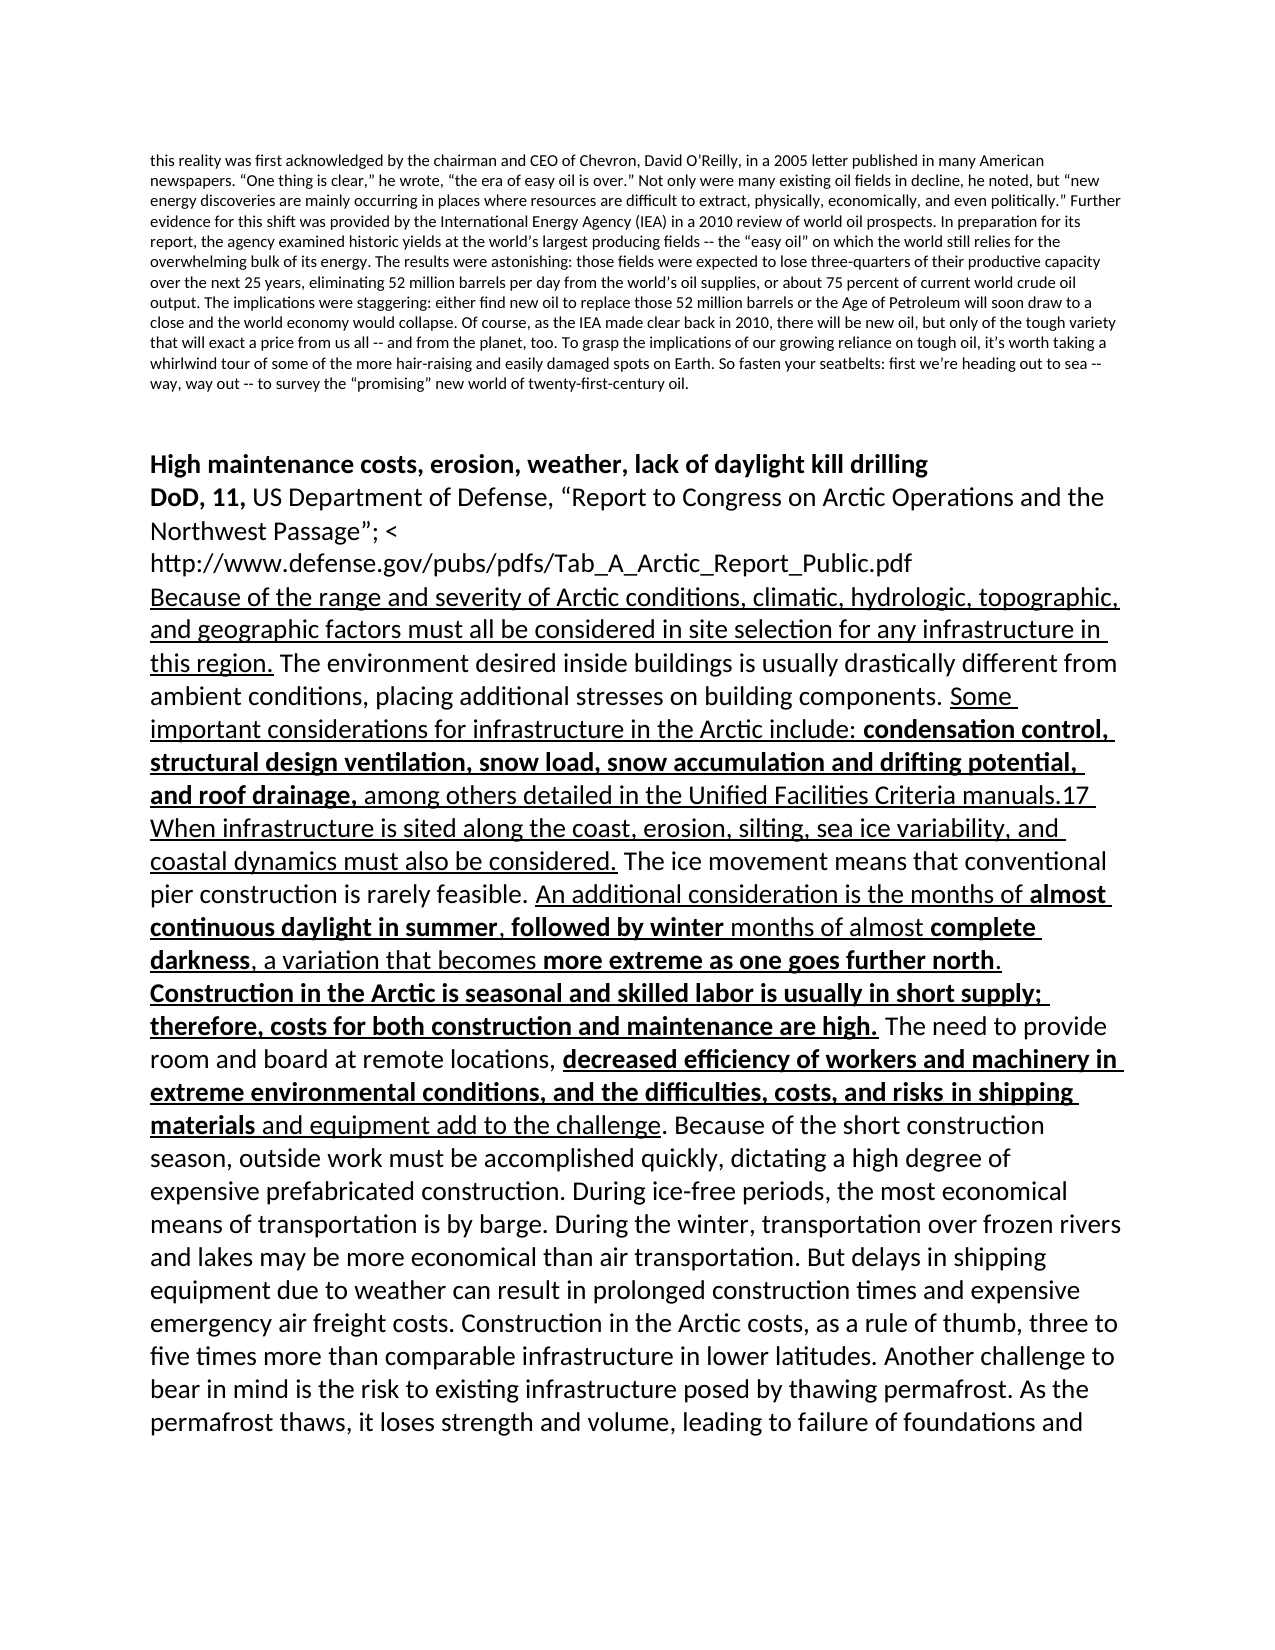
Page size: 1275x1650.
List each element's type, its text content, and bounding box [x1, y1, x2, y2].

text DoD, 11, US Department of Defense, “Report to Congress on Arctic Operations and the Northwest Passage”; < http://www.defense.gov/pubs/pdfs/Tab_A_Arctic_Report_Public.pdf [150, 481, 1125, 580]
text High maintenance costs, erosion, weather, lack of daylight kill drilling [150, 448, 1125, 481]
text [150, 150, 1125, 394]
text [150, 580, 1125, 1438]
